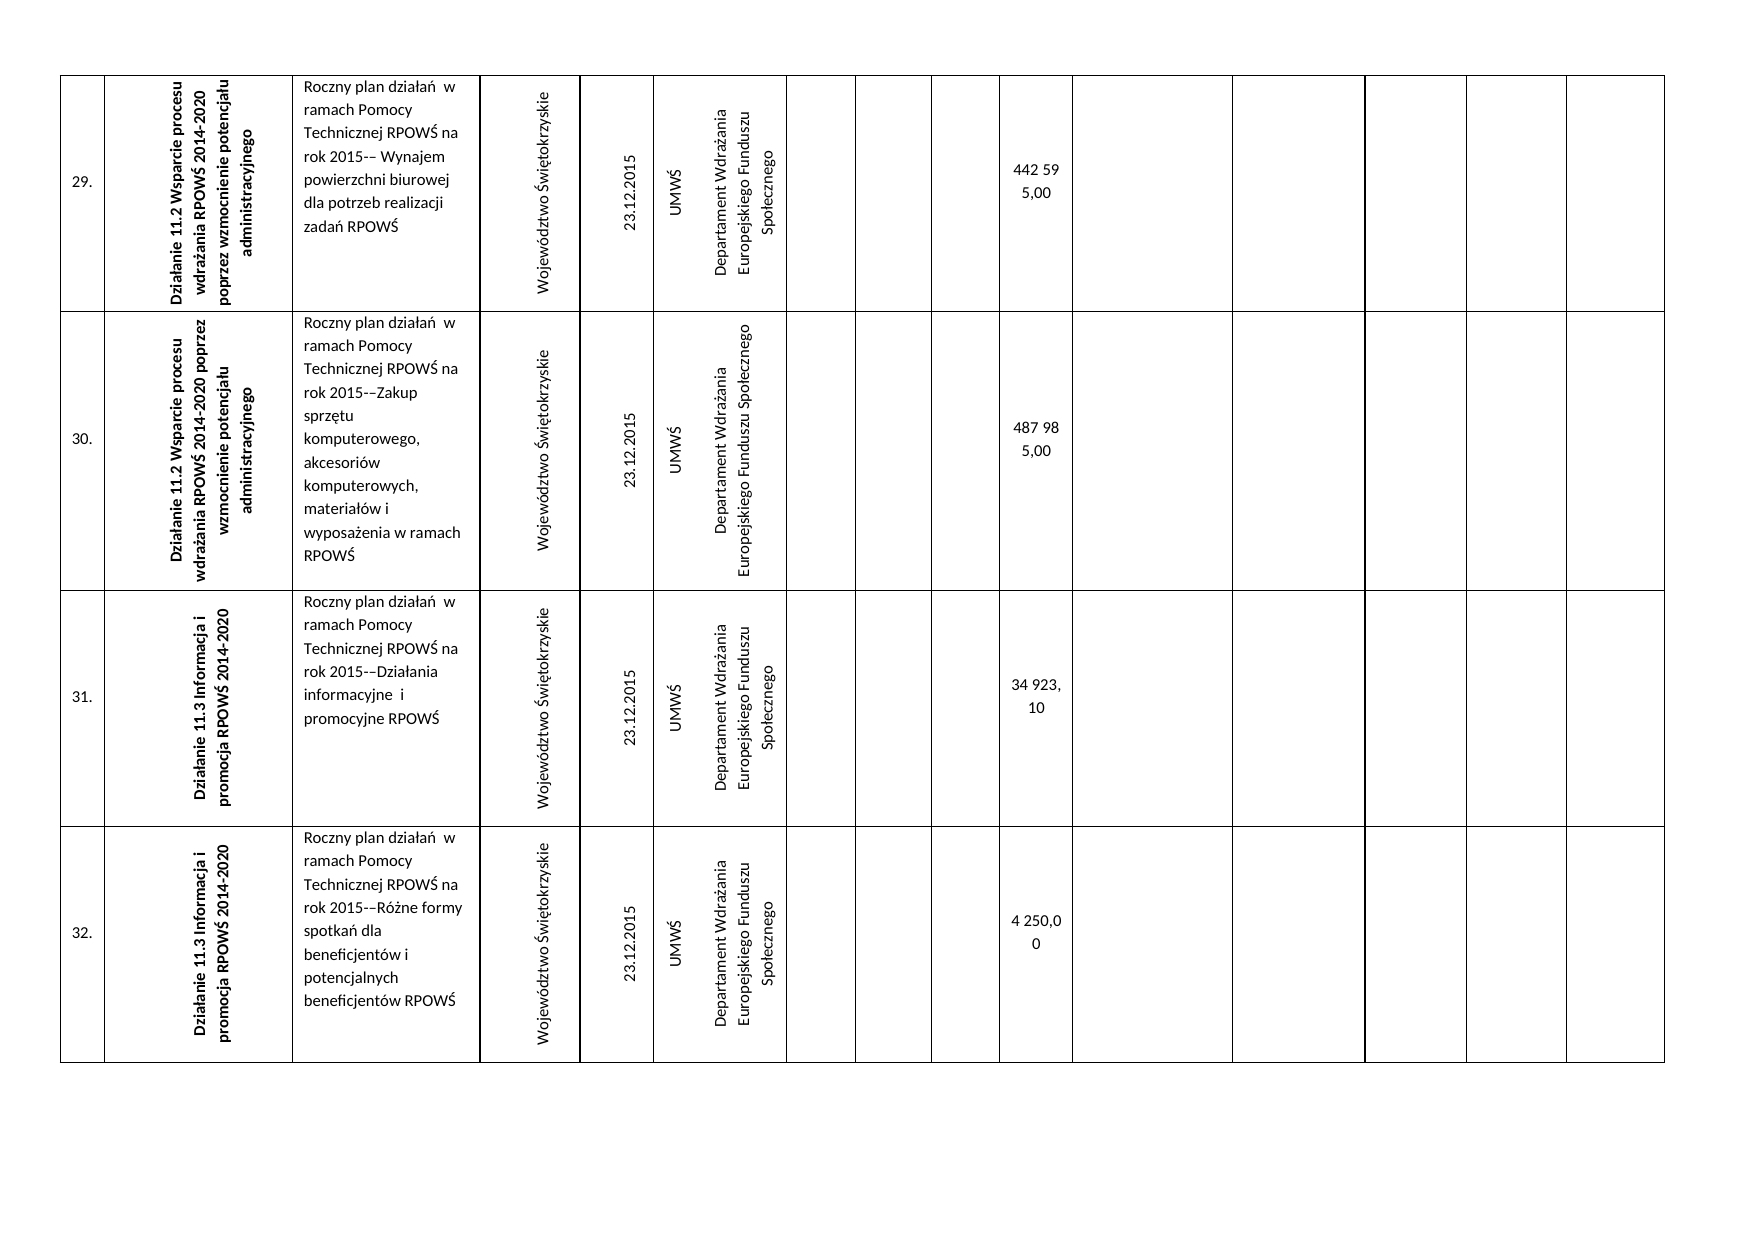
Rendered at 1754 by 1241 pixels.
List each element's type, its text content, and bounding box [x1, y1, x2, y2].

table_cell [1467, 76, 1566, 311]
table_cell [1467, 312, 1566, 590]
table_cell 30. [61, 312, 104, 590]
table_cell 31. [61, 591, 104, 826]
table_cell [1567, 76, 1664, 311]
table_cell Roczny plan działań w ramach Pomocy Technicznej RPOWŚ na rok 2015-–Różne formy spotkań dla beneficjentów i potencjalnych beneficjentów RPOWŚ [293, 827, 479, 1062]
table_cell [1366, 591, 1466, 826]
table_cell [1567, 827, 1664, 1062]
table_cell [787, 827, 855, 1062]
table_cell [932, 312, 999, 590]
table_cell 29. [61, 76, 104, 311]
table_cell Roczny plan działań w ramach Pomocy Technicznej RPOWŚ na rok 2015-–Działania informacyjne i promocyjne RPOWŚ [293, 591, 479, 826]
table_cell Działanie 11.2 Wsparcie procesu wdrażania RPOWŚ 2014-2020 poprzez wzmocnienie potencjału administracyjnego [105, 312, 292, 590]
table_cell Działanie 11.3 Informacja i promocja RPOWŚ 2014-2020 [105, 591, 292, 826]
table_cell [1233, 827, 1364, 1062]
table_cell UMWŚ Departament Wdrażania Europejskiego Funduszu Społecznego [654, 591, 786, 826]
table_cell 23.12.2015 [581, 312, 653, 590]
table_cell [1567, 591, 1664, 826]
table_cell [481, 827, 579, 1062]
table_cell [1233, 76, 1364, 311]
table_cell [654, 827, 786, 1062]
table_cell 23.12.2015 [581, 827, 653, 1062]
table_cell [1233, 312, 1364, 590]
table_cell [1366, 827, 1466, 1062]
table_cell 23.12.2015 [581, 591, 653, 826]
table_cell [856, 591, 931, 826]
table_cell [1073, 827, 1232, 1062]
table_cell UMWŚ Departament Wdrażania Europejskiego Funduszu Społecznego [654, 312, 786, 590]
table_cell Województwo Świętokrzyskie [481, 591, 579, 826]
table_cell [1567, 312, 1664, 590]
table_cell [1366, 76, 1466, 311]
table_cell [787, 76, 855, 311]
table_cell [1233, 591, 1364, 826]
table_cell [787, 591, 855, 826]
table_cell 23.12.2015 [581, 76, 653, 311]
table_cell [1467, 827, 1566, 1062]
table_cell 34 923,10 [1000, 591, 1072, 826]
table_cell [654, 76, 786, 311]
table_cell [787, 312, 855, 590]
table_cell Działanie 11.3 Informacja i promocja RPOWŚ 2014-2020 [105, 827, 292, 1062]
table_cell 442 595,00 [1000, 76, 1072, 311]
table_cell [1073, 76, 1232, 311]
table_cell Roczny plan działań w ramach Pomocy Technicznej RPOWŚ na rok 2015-– Wynajem powierzchni biurowej dla potrzeb realizacji zadań RPOWŚ [293, 76, 479, 311]
table_cell [1073, 312, 1232, 590]
table_cell [856, 76, 931, 311]
table_cell [932, 827, 999, 1062]
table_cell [481, 76, 579, 311]
table_cell [1467, 591, 1566, 826]
table_cell [1073, 591, 1232, 826]
table_cell 487 985,00 [1000, 312, 1072, 590]
table_cell [932, 591, 999, 826]
table_cell [856, 312, 931, 590]
table_cell Województwo Świętokrzyskie [481, 312, 579, 590]
table_cell [1366, 312, 1466, 590]
table_cell Roczny plan działań w ramach Pomocy Technicznej RPOWŚ na rok 2015-–Zakup sprzętu komputerowego, akcesoriów komputerowych, materiałów i wyposażenia w ramach RPOWŚ [293, 312, 479, 590]
table_cell [856, 827, 931, 1062]
table_cell [932, 76, 999, 311]
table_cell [105, 76, 292, 311]
table_cell 4 250,00 [1000, 827, 1072, 1062]
table_cell 32. [61, 827, 104, 1062]
